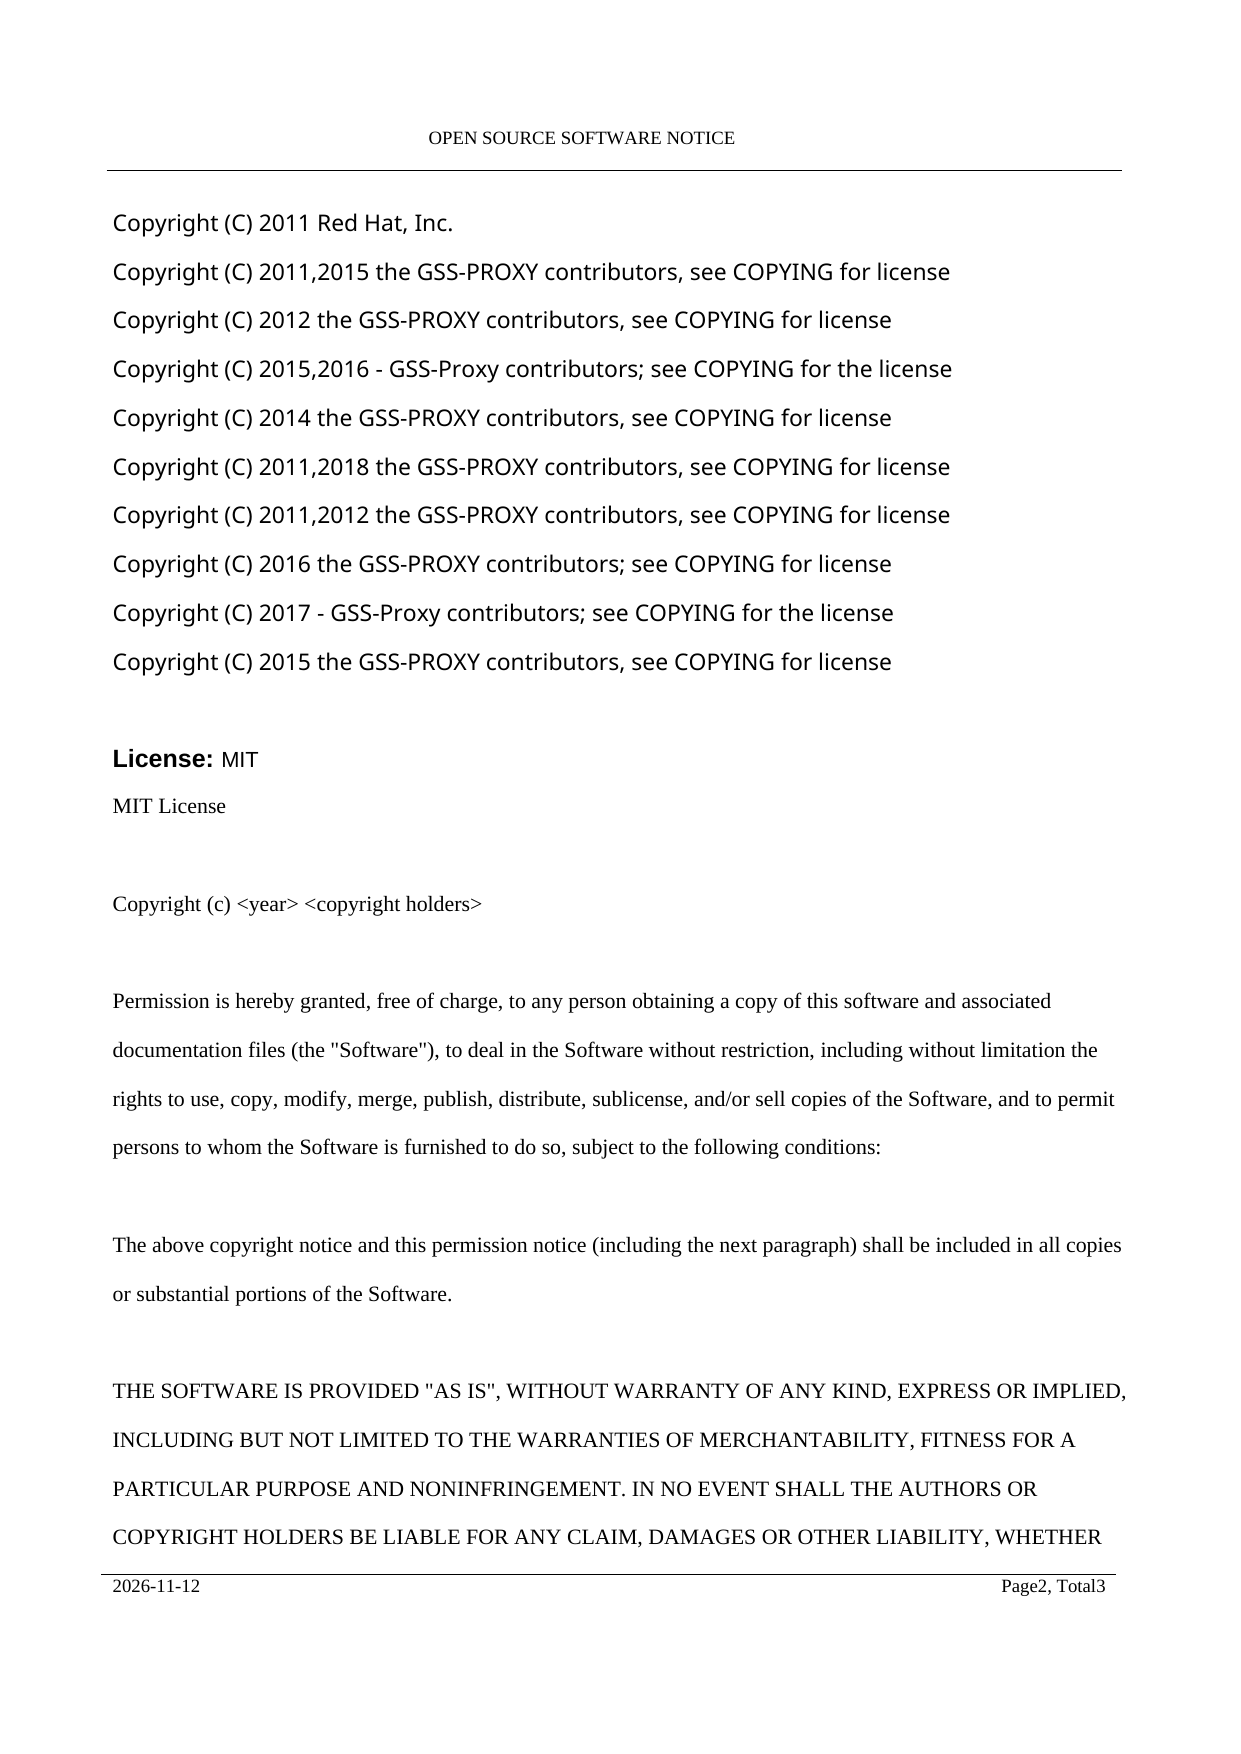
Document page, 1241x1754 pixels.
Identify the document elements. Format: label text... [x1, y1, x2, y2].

text License: MIT [112, 743, 1128, 775]
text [112, 789, 1128, 1553]
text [112, 206, 1128, 726]
